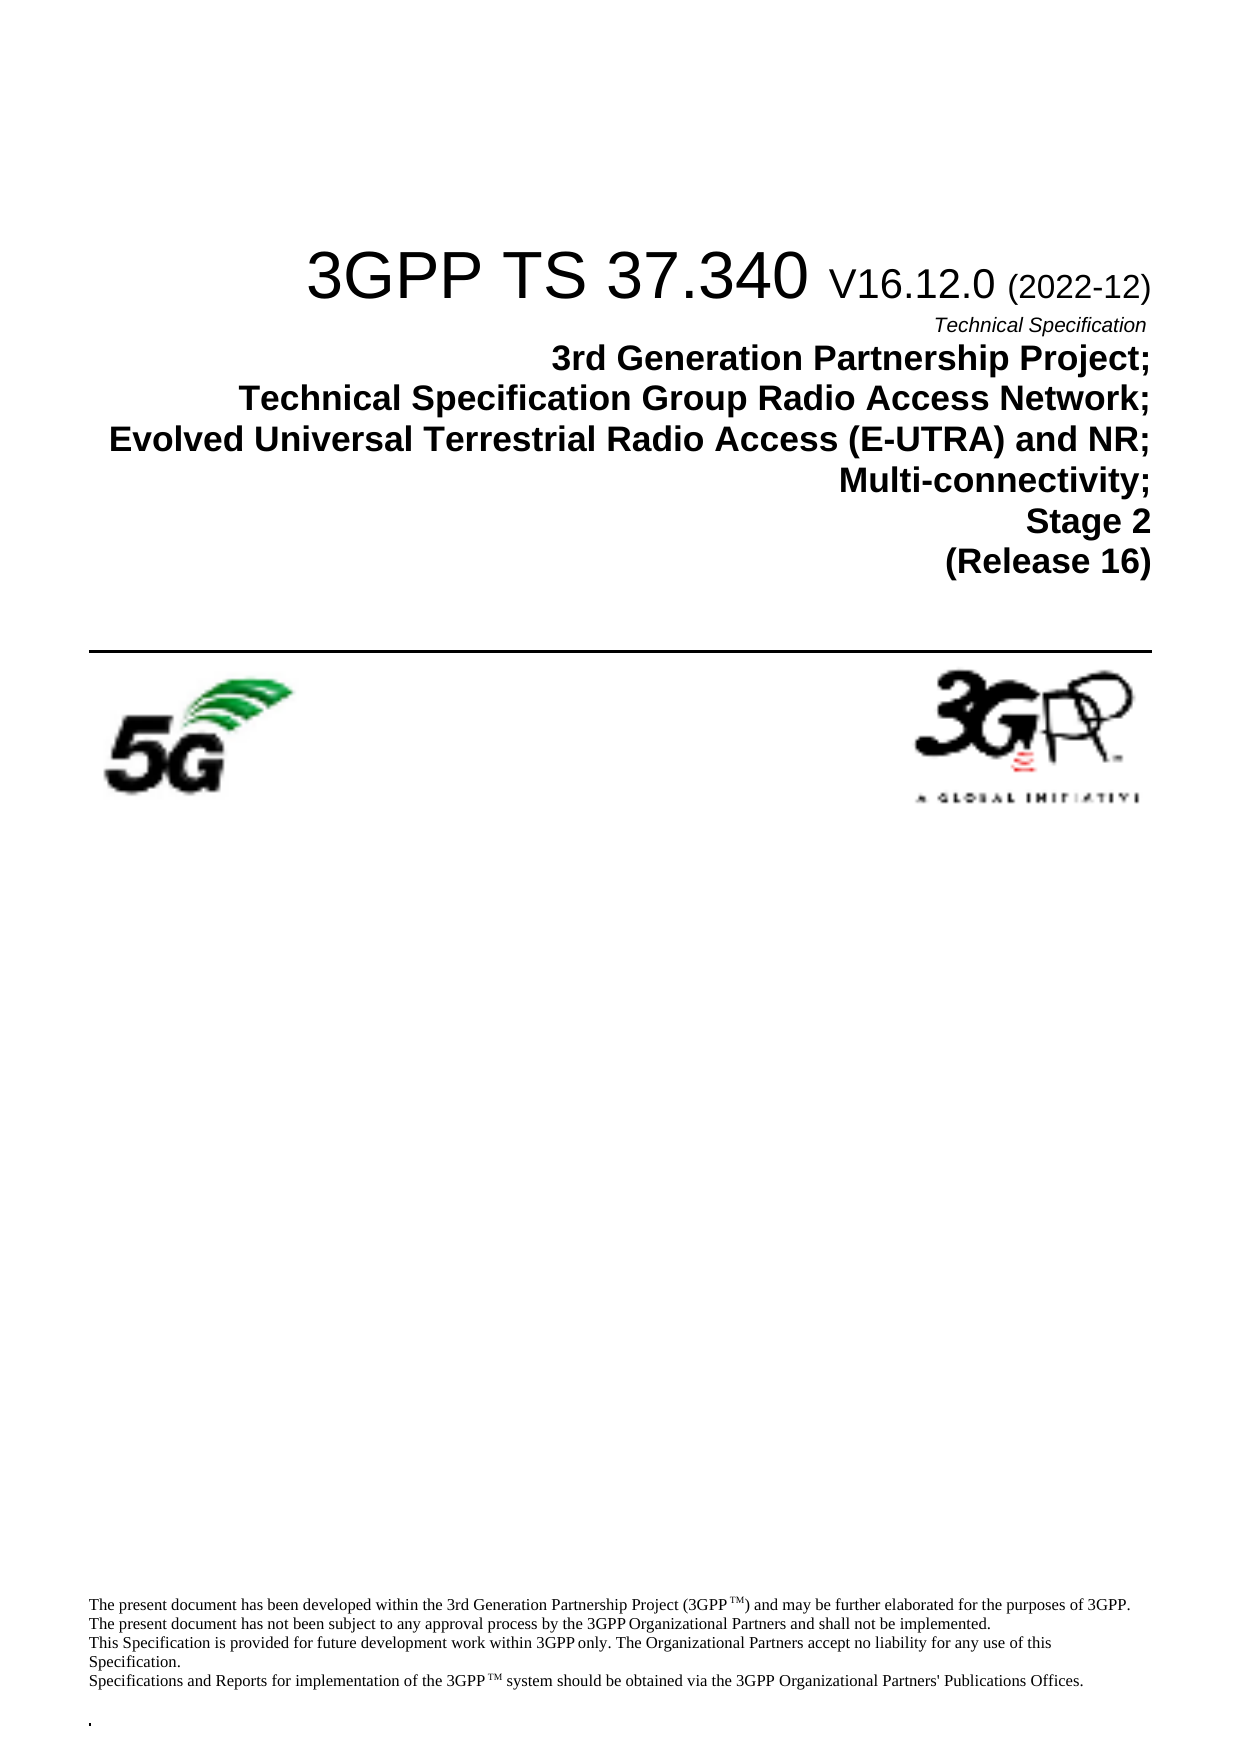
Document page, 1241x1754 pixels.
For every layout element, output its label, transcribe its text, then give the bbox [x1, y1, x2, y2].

text Multi-connectivity; [89, 459, 1152, 500]
text Technical Specification Group Radio Access Network; [89, 378, 1152, 418]
text 3GPP TS 37.340 V16.12.0 (2022-12) [89, 236, 1152, 313]
text (Release 16) [89, 541, 1152, 581]
text Technical Specification [89, 313, 1149, 337]
text The present document has been developed within the 3rd Generation Partnership Project (3GPP TM) and may be further elaborated for the purposes of 3GPP. The present document has not been subject to any approval process by the 3GPP Organizational Partners and shall not be implemented. This Specification is provided for future development work within 3GPP only. The Organizational Partners accept no liability for any use of this Specification. Specifications and Reports for implementation of the 3GPP TM system should be obtained via the 3GPP Organizational Partners' Publications Offices. [89, 1594, 1131, 1690]
text 3rd Generation Partnership Project; [89, 337, 1152, 378]
text Evolved Universal Terrestrial Radio Access (E-UTRA) and NR; [89, 418, 1152, 459]
text Stage 2 [89, 500, 1152, 541]
